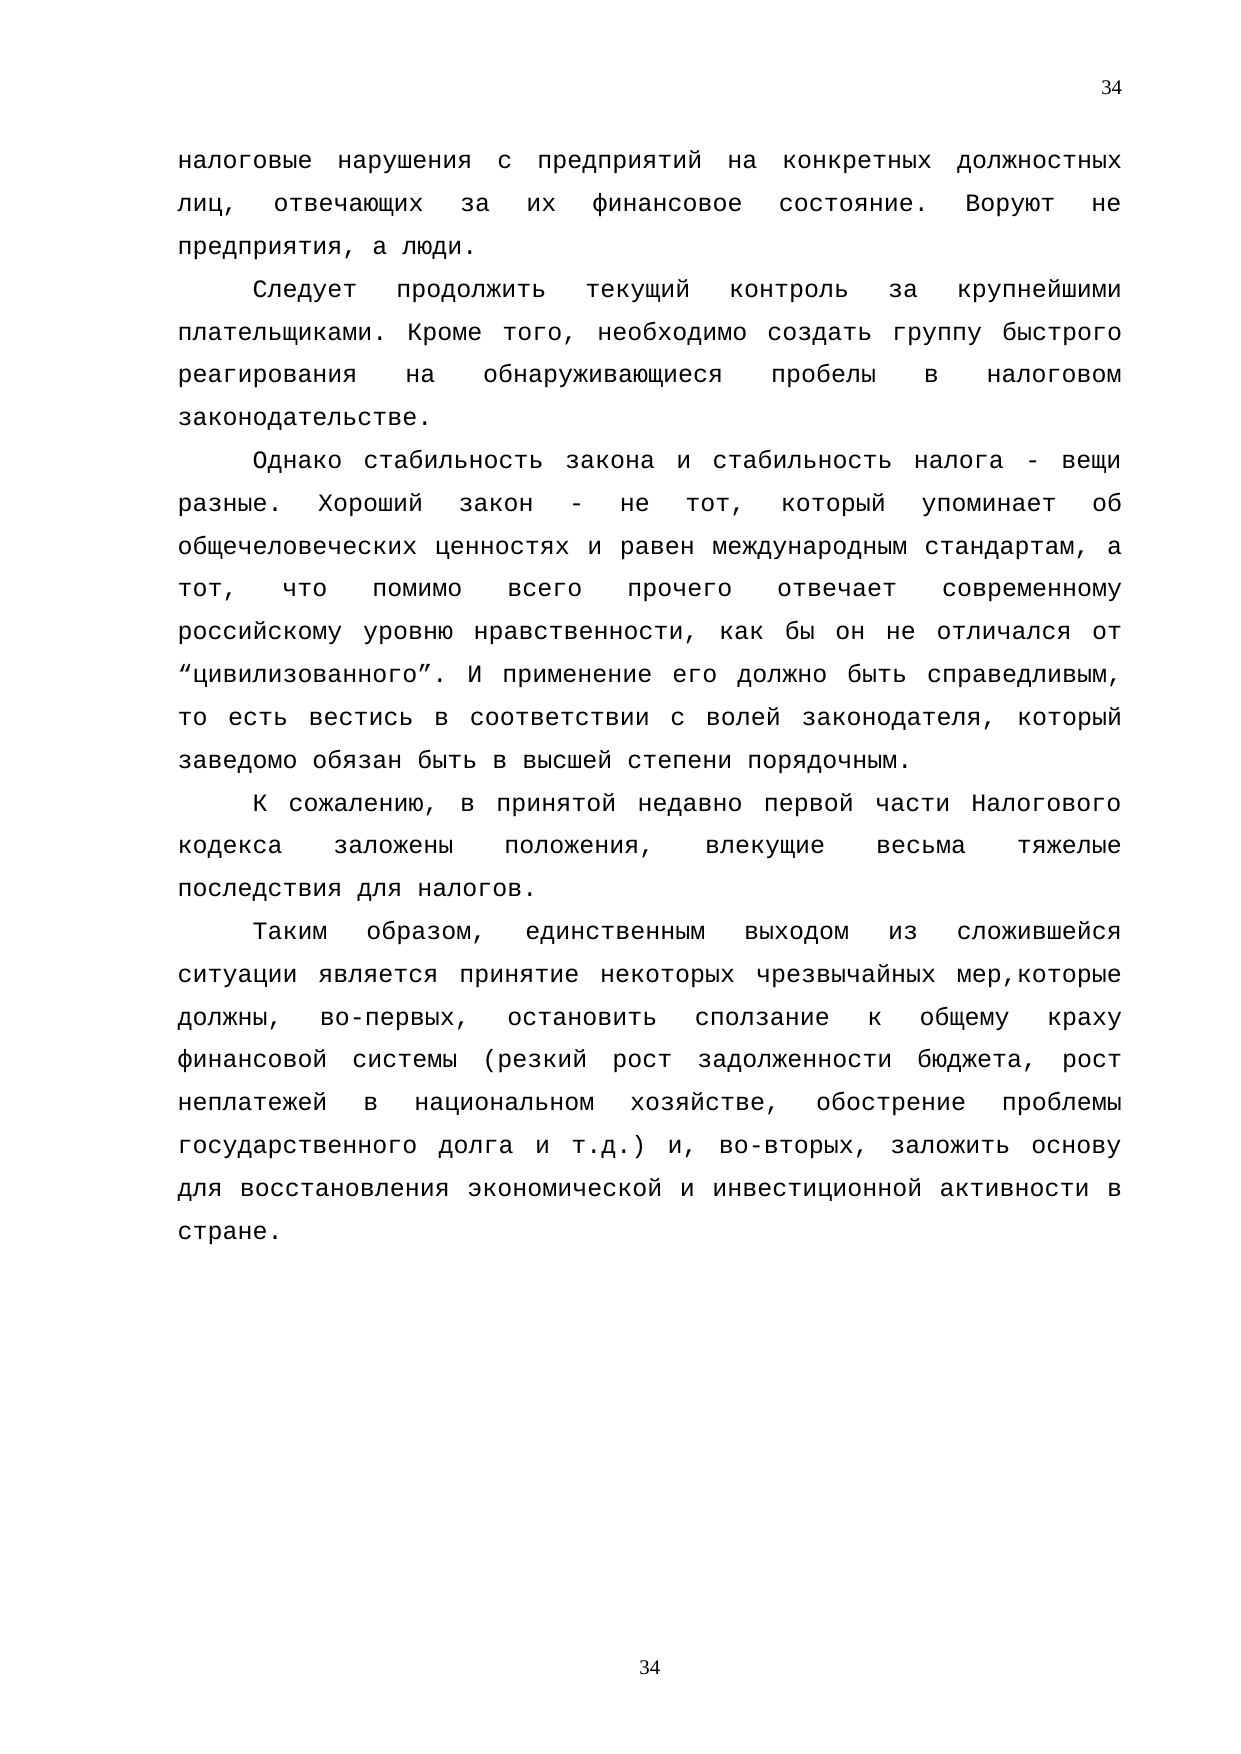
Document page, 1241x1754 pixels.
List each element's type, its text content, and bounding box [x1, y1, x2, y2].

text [177, 148, 1122, 262]
text Следует продолжить текущий контроль за крупнейшими плательщиками. Кроме того, необходимо создать группу быстрого реагирования на обнаруживающиеся пробелы в налоговом законодательстве. [177, 276, 1122, 433]
text Таким образом, единственным выходом из сложившейся ситуации является принятие некоторых чрезвычайных мер,которые должны, во-первых, остановить сползание к общему краху финансовой системы (резкий рост задолженности бюджета, рост неплатежей в национальном хозяйстве, обострение проблемы государственного долга и т.д.) и, во-вторых, заложить основу для восстановления экономической и инвестиционной активности в стране. [177, 918, 1122, 1247]
text Однако стабильность закона и стабильность налога - вещи разные. Хороший закон - не тот, который упоминает об общечеловеческих ценностях и равен международным стандартам, а тот, что помимо всего прочего отвечает современному российскому уровню нравственности, как бы он не отличался от “цивилизованного”. И применение его должно быть справедливым, то есть вестись в соответствии с волей законодателя, который заведомо обязан быть в высшей степени порядочным. [177, 447, 1122, 776]
text К сожалению, в принятой недавно первой части Налогового кодекса заложены положения, влекущие весьма тяжелые последствия для налогов. [177, 790, 1122, 904]
